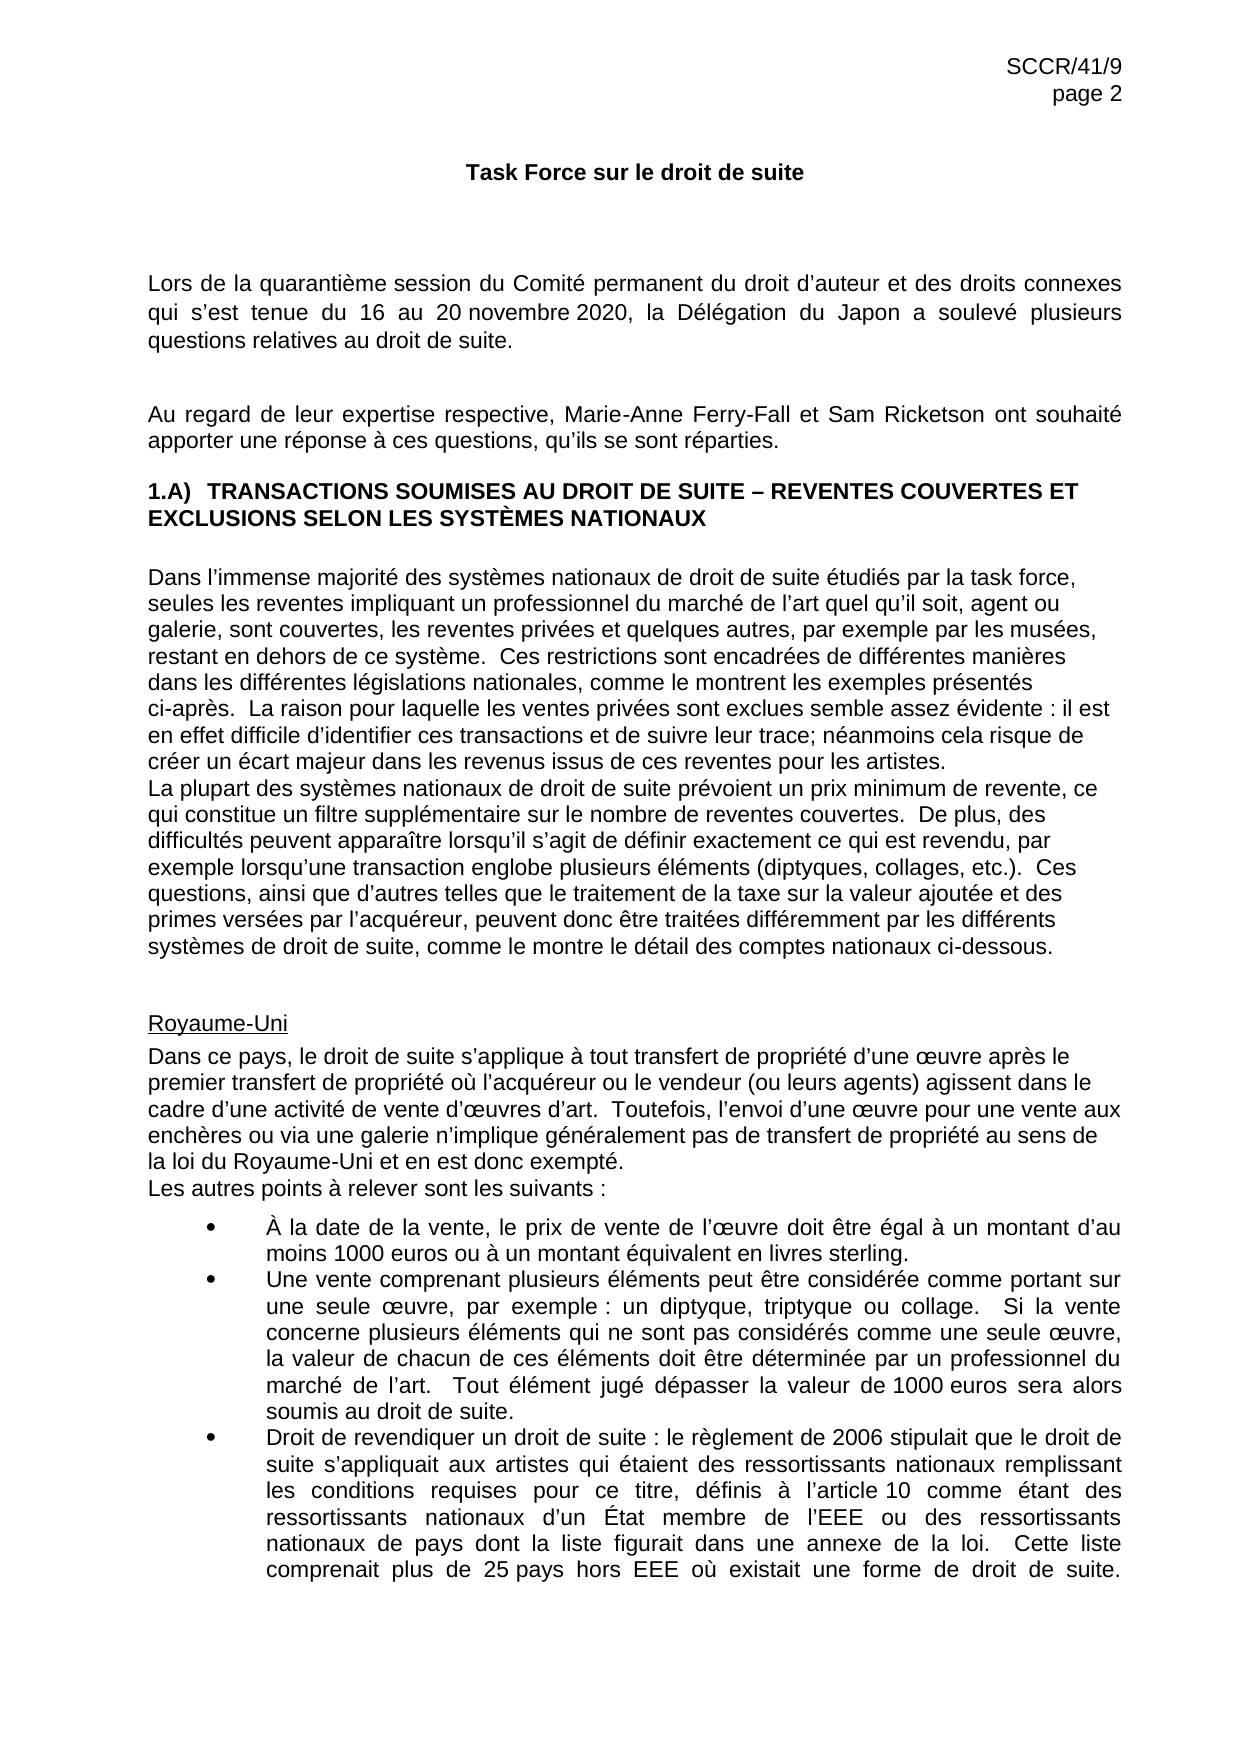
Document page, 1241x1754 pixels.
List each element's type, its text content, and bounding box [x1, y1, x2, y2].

list Lors de la quarantième session du Comité permanent du droit d’auteur et des droits connexes qui s’est tenue du 16 au 20 novembre 2020, la Délégation du Japon a soulevé plusieurs questions relatives au droit de suite. [148, 270, 1122, 353]
text Dans ce pays, le droit de suite s’applique à tout transfert de propriété d’une œuvre après le premier transfert de propriété où l’acquéreur ou le vendeur (ou leurs agents) agissent dans le cadre d’une activité de vente d’œuvres d’art. Toutefois, l’envoi d’une œuvre pour une vente aux enchères ou via une galerie n’implique généralement pas de transfert de propriété au sens de la loi du Royaume-Uni et en est donc exempté. [148, 1043, 1122, 1175]
text Dans l’immense majorité des systèmes nationaux de droit de suite étudiés par la task force, seules les reventes impliquant un professionnel du marché de l’art quel qu’il soit, agent ou galerie, sont couvertes, les reventes privées et quelques autres, par exemple par les musées, restant en dehors de ce système. Ces restrictions sont encadrées de différentes manières dans les différentes législations nationales, comme le montrent les exemples présentés ci-après. La raison pour laquelle les ventes privées sont exclues semble assez évidente : il est en effet difficile d’identifier ces transactions et de suivre leur trace; néanmoins cela risque de créer un écart majeur dans les revenus issus de ces reventes pour les artistes. [148, 564, 1122, 774]
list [207, 1424, 1122, 1582]
text Au regard de leur expertise respective, Marie-Anne Ferry-Fall et Sam Ricketson ont souhaité apporter une réponse à ces questions, qu’ils se sont réparties. [148, 401, 1122, 453]
text Task Force sur le droit de suite [148, 158, 1122, 185]
text Les autres points à relever sont les suivants : [148, 1175, 1122, 1201]
text La plupart des systèmes nationaux de droit de suite prévoient un prix minimum de revente, ce qui constitue un filtre supplémentaire sur le nombre de reventes couvertes. De plus, des difficultés peuvent apparaître lorsqu’il s’agit de définir exactement ce qui est revendu, par exemple lorsqu’une transaction englobe plusieurs éléments (diptyques, collages, etc.). Ces questions, ainsi que d’autres telles que le traitement de la taxe sur la valeur ajoutée et des primes versées par l’acquéreur, peuvent donc être traitées différemment par les différents systèmes de droit de suite, comme le montre le détail des comptes nationaux ci-dessous. [148, 774, 1122, 959]
subtitle 1.A) Transactions soumises au droit de suite – reventes couvertes et exclusions selon les systèmes nationaux [148, 478, 1122, 531]
subtitle Royaume-Uni [148, 1010, 1122, 1037]
list À la date de la vente, le prix de vente de l’œuvre doit être égal à un montant d’au moins 1000 euros ou à un montant équivalent en livres sterling. [207, 1213, 1122, 1266]
list Une vente comprenant plusieurs éléments peut être considérée comme portant sur une seule œuvre, par exemple : un diptyque, triptyque ou collage. Si la vente concerne plusieurs éléments qui ne sont pas considérés comme une seule œuvre, la valeur de chacun de ces éléments doit être déterminée par un professionnel du marché de l’art. Tout élément jugé dépasser la valeur de 1000 euros sera alors soumis au droit de suite. [207, 1266, 1122, 1424]
